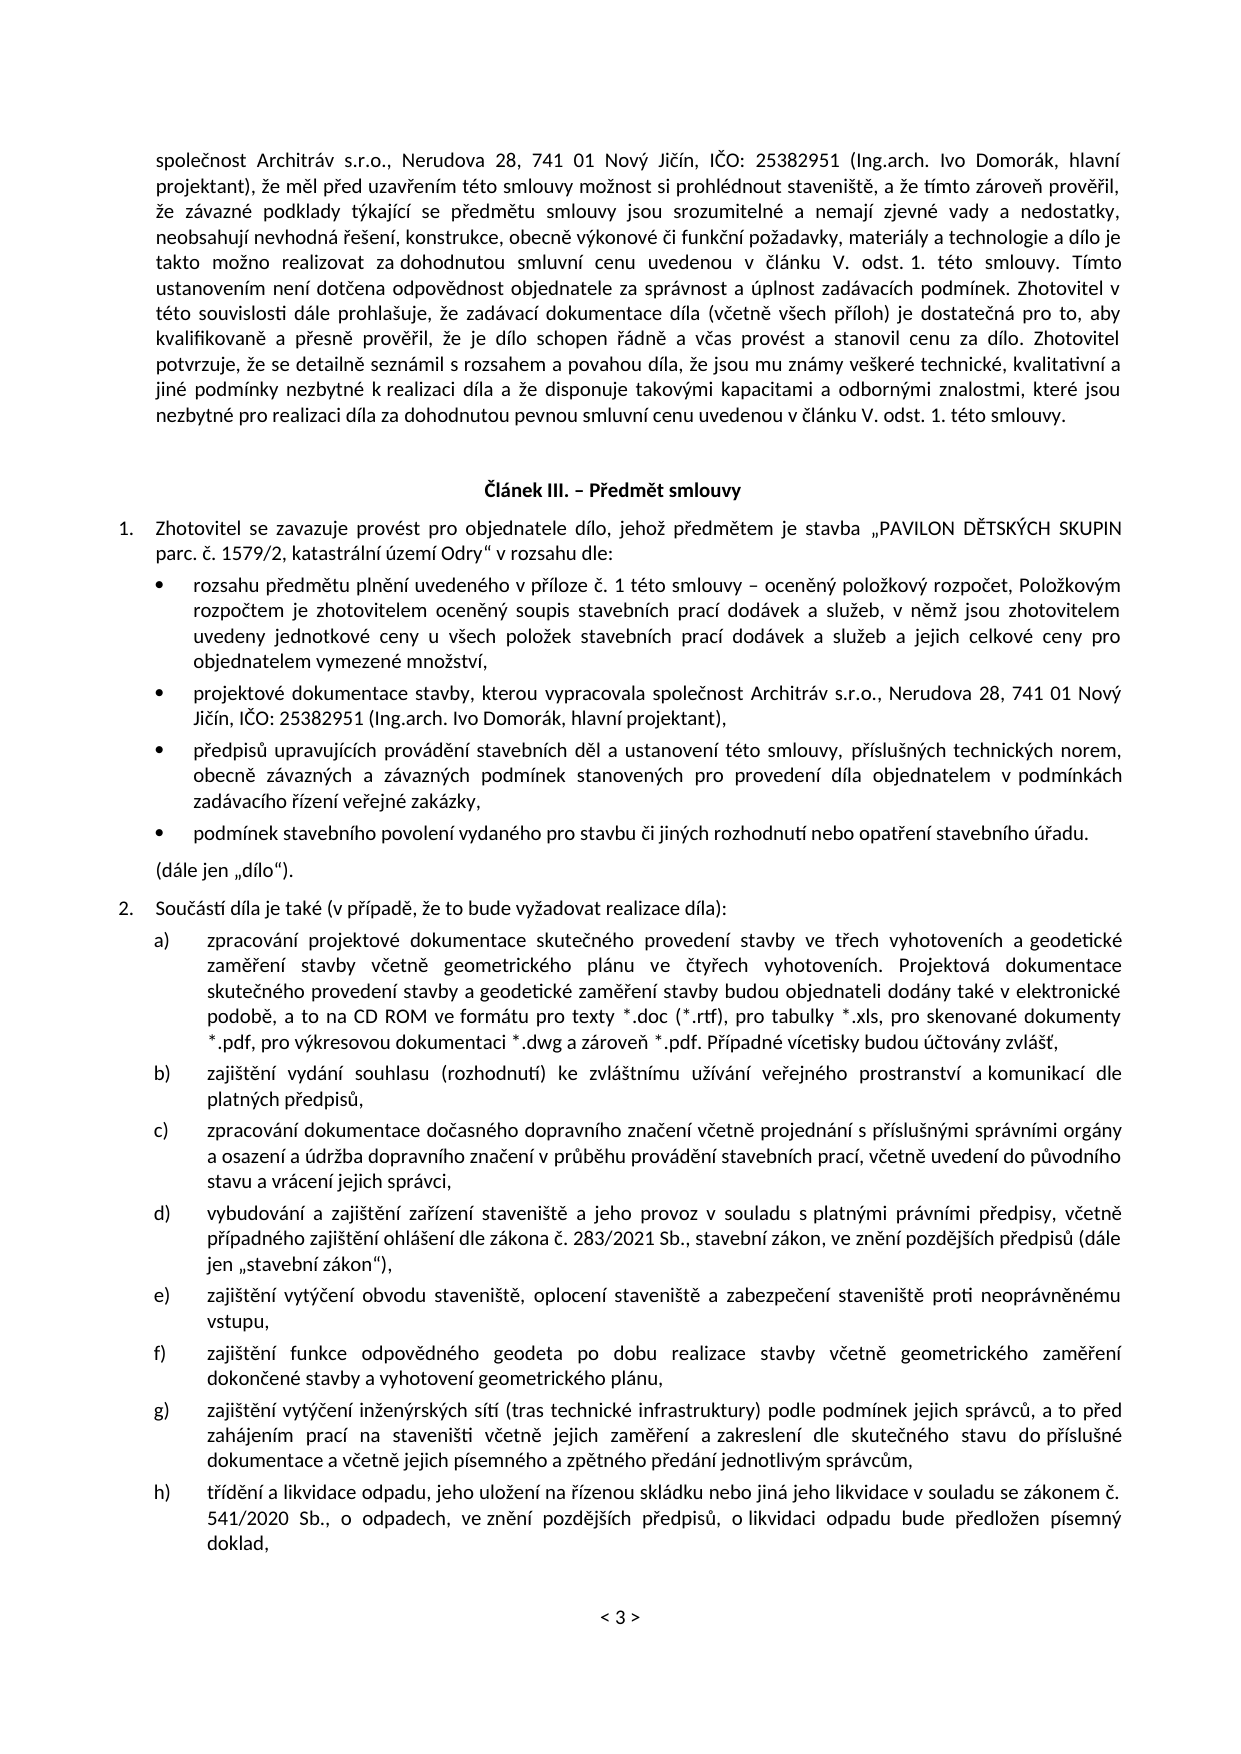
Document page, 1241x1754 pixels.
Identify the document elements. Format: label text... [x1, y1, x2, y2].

list zajištění vytýčení obvodu staveniště, oplocení staveniště a zabezpečení staveniště proti neoprávněnému vstupu, [153, 1283, 1122, 1333]
list podmínek stavebního povolení vydaného pro stavbu či jiných rozhodnutí nebo opatření stavebního úřadu. [156, 820, 1122, 845]
list Součástí díla je také (v případě, že to bude vyžadovat realizace díla): [118, 896, 1122, 921]
list zajištění vydání souhlasu (rozhodnutí) ke zvláštnímu užívání veřejného prostranství a komunikací dle platných předpisů, [153, 1061, 1122, 1111]
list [118, 148, 1122, 427]
list předpisů upravujících provádění stavebních děl a ustanovení této smlouvy, příslušných technických norem, obecně závazných a závazných podmínek stanovených pro provedení díla objednatelem v podmínkách zadávacího řízení veřejné zakázky, [156, 737, 1122, 813]
list zajištění funkce odpovědného geodeta po dobu realizace stavby včetně geometrického zaměření dokončené stavby a vyhotovení geometrického plánu, [153, 1340, 1122, 1391]
list vybudování a zajištění zařízení staveniště a jeho provoz v souladu s platnými právními předpisy, včetně případného zajištění ohlášení dle zákona č. 283/2021 Sb., stavební zákon, ve znění pozdějších předpisů (dále jen „stavební zákon“), [153, 1200, 1122, 1276]
list zpracování dokumentace dočasného dopravního značení včetně projednání s příslušnými správními orgány a osazení a údržba dopravního značení v průběhu provádění stavebních prací, včetně uvedení do původního stavu a vrácení jejich správci, [153, 1118, 1122, 1194]
subtitle Předmět smlouvy [156, 477, 1122, 503]
list projektové dokumentace stavby, kterou vypracovala společnost Architráv s.r.o., Nerudova 28, 741 01 Nový Jičín, IČO: 25382951 (Ing.arch. Ivo Domorák, hlavní projektant), [156, 680, 1122, 731]
list Zhotovitel se zavazuje provést pro objednatele dílo, jehož předmětem je stavba „PAVILON DĚTSKÝCH SKUPIN parc. č. 1579/2, katastrální území Odry“ v rozsahu dle: [118, 515, 1122, 566]
list třídění a likvidace odpadu, jeho uložení na řízenou skládku nebo jiná jeho likvidace v souladu se zákonem č. 541/2020 Sb., o odpadech, ve znění pozdějších předpisů, o likvidaci odpadu bude předložen písemný doklad, [153, 1479, 1122, 1556]
list zpracování projektové dokumentace skutečného provedení stavby ve třech vyhotoveních a geodetické zaměření stavby včetně geometrického plánu ve čtyřech vyhotoveních. Projektová dokumentace skutečného provedení stavby a geodetické zaměření stavby budou objednateli dodány také v elektronické podobě, a to na CD ROM ve formátu pro texty *.doc (*.rtf), pro tabulky *.xls, pro skenované dokumenty *.pdf, pro výkresovou dokumentaci *.dwg a zároveň *.pdf. Případné vícetisky budou účtovány zvlášť, [153, 927, 1122, 1054]
text (dále jen „dílo“). [118, 858, 1122, 883]
list rozsahu předmětu plnění uvedeného v příloze č. 1 této smlouvy – oceněný položkový rozpočet, Položkovým rozpočtem je zhotovitelem oceněný soupis stavebních prací dodávek a služeb, v němž jsou zhotovitelem uvedeny jednotkové ceny u všech položek stavebních prací dodávek a služeb a jejich celkové ceny pro objednatelem vymezené množství, [156, 572, 1122, 674]
list zajištění vytýčení inženýrských sítí (tras technické infrastruktury) podle podmínek jejich správců, a to před zahájením prací na staveništi včetně jejich zaměření a zakreslení dle skutečného stavu do příslušné dokumentace a včetně jejich písemného a zpětného předání jednotlivým správcům, [153, 1397, 1122, 1473]
